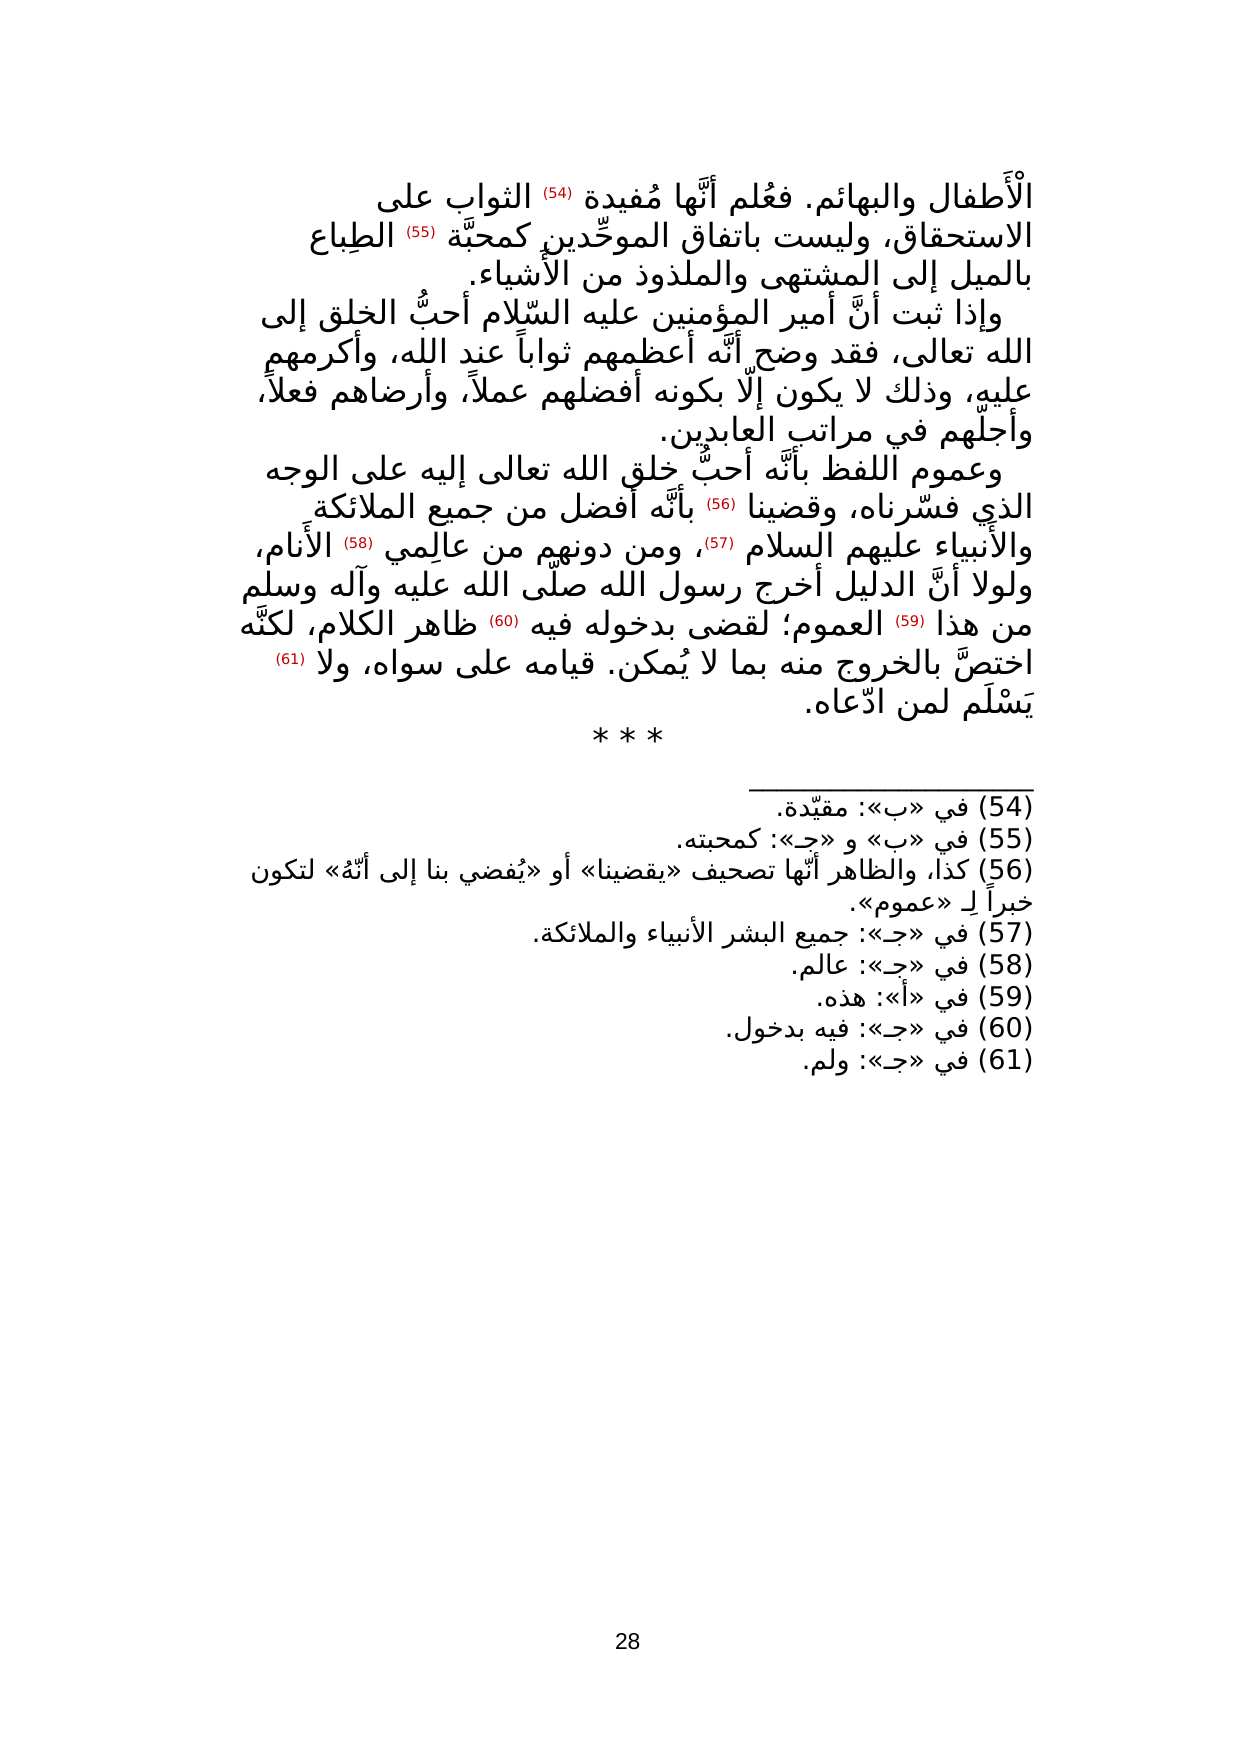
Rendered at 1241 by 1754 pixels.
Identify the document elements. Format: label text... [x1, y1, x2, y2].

text (55) في «ب» و «جـ»: كمحبته. [222, 823, 1033, 855]
text الْأَطفال والبهائم. فعُلم أنَّها مُفيدة (54) الثواب على الاستحقاق، وليست باتفاق الموحِّدين كمحبَّة (55) الطِباع بالميل إلى المشتهى والملذوذ من الأَشياء. [222, 177, 1033, 294]
text (57) في «جـ»: جميع البشر الأنبياء والملائكة. [222, 918, 1033, 949]
text _____________________ [222, 760, 1033, 792]
text (59) في «أ»: هذه. [222, 981, 1033, 1012]
text (61) في «جـ»: ولم. [222, 1044, 1033, 1076]
text * * * [222, 721, 1033, 760]
text (56) كذا، والظاهر أنّها تصحيف «يقضينا» أو «يُفضي بنا إلى أنّهُ» لتكون خبراً لِـ «عموم». [222, 855, 1033, 918]
text (54) في «ب»: مقيّدة. [222, 792, 1033, 823]
text (60) في «جـ»: فيه بدخول. [222, 1012, 1033, 1044]
text وعموم اللفظ بأنَّه أحبُّ خلق الله تعالى إليه على الوجه الذي فسّرناه، وقضينا (56) بأنَّه أفضل من جميع الملائكة والأَنبياء عليهم السلام (57)، ومن دونهم من عالِمي (58) الأَنام، ولولا أنَّ الدليل أخرج رسول الله صلّى الله عليه وآله وسلم من هذا (59) العموم؛ لقضى بدخوله فيه (60) ظاهر الكلام، لكنَّه اختصَّ بالخروج منه بما لا يُمكن. قيامه على سواه، ولا (61) يَسْلَم لمن ادّعاه. [222, 449, 1033, 721]
text وإذا ثبت أنَّ أمير المؤمنين عليه السّلام أحبُّ الخلق إلى الله تعالى، فقد وضح أنَّه أعظمهم ثواباً عند الله، وأكرمهم عليه، وذلك لا يكون إلّا بكونه أفضلهم عملاً، وأرضاهم فعلاً، وأجلّهم في مراتب العابدين. [222, 294, 1033, 449]
text (58) في «جـ»: عالم. [222, 949, 1033, 981]
